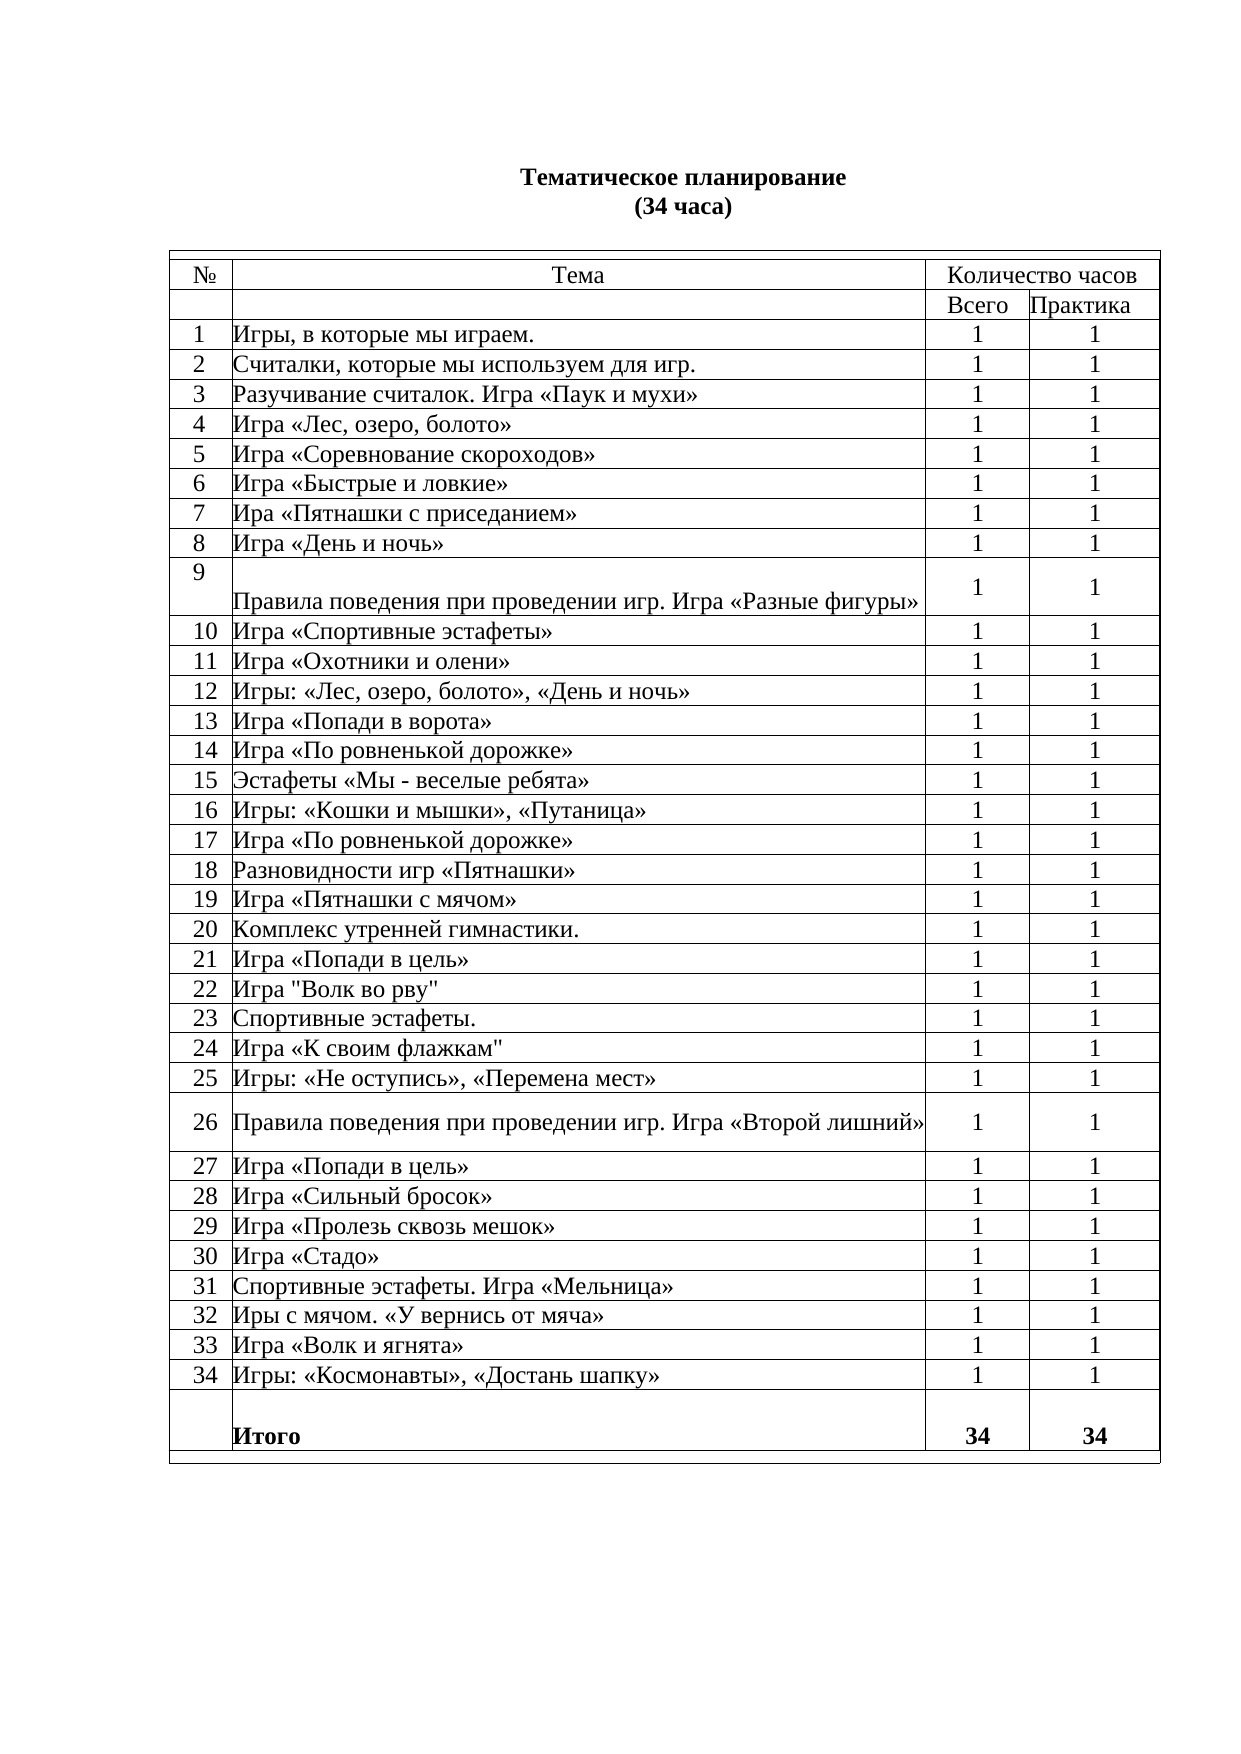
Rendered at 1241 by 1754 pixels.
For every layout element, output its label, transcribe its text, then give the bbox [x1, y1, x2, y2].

table_cell 1 [926, 616, 1029, 645]
table_cell 1 [926, 1152, 1029, 1180]
table_cell 4 [170, 409, 232, 438]
table_cell 1 [926, 1004, 1029, 1032]
table_cell 1 [1030, 1271, 1159, 1300]
table_cell 1 [926, 1330, 1029, 1359]
table_cell 1 [1030, 736, 1159, 764]
table_cell 15 [170, 765, 232, 794]
table_cell 13 [170, 706, 232, 735]
table_cell 30 [170, 1241, 232, 1270]
table_cell Игра «Пятнашки с мячом» [233, 885, 925, 913]
table_cell 1 [926, 646, 1029, 675]
table_cell 1 [926, 974, 1029, 1003]
table_cell Практика [1030, 290, 1159, 319]
table_cell [170, 1390, 232, 1450]
table_cell 1 [926, 439, 1029, 468]
table_cell Игра «Охотники и олени» [233, 646, 925, 675]
table_header № [170, 260, 232, 289]
table_cell 1 [1030, 765, 1159, 794]
table_cell 1 [1030, 469, 1159, 497]
table_cell 1 [1030, 885, 1159, 913]
table_header Тема [233, 260, 925, 289]
table_cell 26 [170, 1093, 232, 1151]
table_cell 1 [1030, 1033, 1159, 1062]
table_cell 29 [170, 1211, 232, 1240]
table_cell 6 [170, 469, 232, 497]
table_cell 21 [170, 944, 232, 973]
table_cell Игры: «Космонавты», «Достань шапку» [233, 1360, 925, 1389]
table_cell 1 [926, 529, 1029, 557]
table_cell 22 [170, 974, 232, 1003]
table_cell Игра «Попади в цель» [233, 944, 925, 973]
table_cell 1 [926, 736, 1029, 764]
table_cell 16 [170, 795, 232, 824]
table_cell 1 [926, 380, 1029, 408]
table_cell 1 [1030, 1330, 1159, 1359]
table_cell 1 [1030, 1152, 1159, 1180]
table_cell 1 [1030, 646, 1159, 675]
table_cell 1 [926, 558, 1029, 615]
table_cell 1 [1030, 1093, 1159, 1151]
table_cell Итого [233, 1390, 925, 1450]
table_cell 1 [1030, 439, 1159, 468]
table_cell 1 [926, 676, 1029, 705]
table_cell 1 [1030, 380, 1159, 408]
table_cell 1 [1030, 529, 1159, 557]
table_cell 1 [1030, 914, 1159, 943]
table_cell 1 [1030, 825, 1159, 854]
table_cell 1 [1030, 795, 1159, 824]
table_header Количество часов [926, 260, 1159, 289]
table_cell Комплекс утренней гимнастики. [233, 914, 925, 943]
text Тематическое планирование (34 часа) [215, 162, 1152, 220]
table_cell 7 [170, 499, 232, 527]
table_cell Иры с мячом. «У вернись от мяча» [233, 1301, 925, 1329]
table_cell Игра «Волк и ягнята» [233, 1330, 925, 1359]
table_cell 27 [170, 1152, 232, 1180]
table_cell 1 [926, 1360, 1029, 1389]
table_cell 1 [926, 885, 1029, 913]
table_cell 12 [170, 676, 232, 705]
table_cell 1 [1030, 320, 1159, 348]
table_cell Спортивные эстафеты. [233, 1004, 925, 1032]
table_cell 20 [170, 914, 232, 943]
table_cell Игра «Стадо» [233, 1241, 925, 1270]
table_cell 24 [170, 1033, 232, 1062]
table_cell 14 [170, 736, 232, 764]
table_cell 1 [1030, 1063, 1159, 1092]
table_cell 1 [926, 409, 1029, 438]
table_cell 1 [926, 320, 1029, 348]
table_cell 1 [1030, 1211, 1159, 1240]
table_cell Игры: «Лес, озеро, болото», «День и ночь» [233, 676, 925, 705]
table_cell 1 [926, 944, 1029, 973]
table_cell 10 [170, 616, 232, 645]
table_cell 1 [1030, 944, 1159, 973]
table_cell Игра «Попади в цель» [233, 1152, 925, 1180]
table_cell 1 [926, 825, 1029, 854]
table_cell Игра «День и ночь» [233, 529, 925, 557]
table_cell 17 [170, 825, 232, 854]
table_cell Игра «Соревнование скороходов» [233, 439, 925, 468]
table_cell 1 [926, 1181, 1029, 1210]
table_cell 1 [926, 1271, 1029, 1300]
table_cell Правила поведения при проведении игр. Игра «Второй лишний» [233, 1093, 925, 1151]
table_cell 1 [926, 914, 1029, 943]
table_cell Игры: «Кошки и мышки», «Путаница» [233, 795, 925, 824]
table_cell 33 [170, 1330, 232, 1359]
table_cell Всего [926, 290, 1029, 319]
table_cell 9 [170, 558, 232, 615]
table_cell 18 [170, 855, 232, 884]
table_cell Игра «По ровненькой дорожке» [233, 736, 925, 764]
table_cell Игра «Сильный бросок» [233, 1181, 925, 1210]
table_cell Разновидности игр «Пятнашки» [233, 855, 925, 884]
table_cell 1 [1030, 499, 1159, 527]
table_cell 1 [1030, 1004, 1159, 1032]
table_cell 34 [1030, 1390, 1159, 1450]
table_cell 1 [1030, 350, 1159, 378]
table_cell 11 [170, 646, 232, 675]
table_cell 34 [926, 1390, 1029, 1450]
table_cell 1 [926, 795, 1029, 824]
table_cell 1 [926, 1301, 1029, 1329]
table_cell 1 [1030, 855, 1159, 884]
table_cell 3 [170, 380, 232, 408]
table_cell 1 [1030, 676, 1159, 705]
table_cell 8 [170, 529, 232, 557]
table_cell Считалки, которые мы используем для игр. [233, 350, 925, 378]
table_cell 1 [1030, 558, 1159, 615]
table_cell 1 [1030, 1360, 1159, 1389]
table_cell 1 [926, 1211, 1029, 1240]
table_cell Игра «По ровненькой дорожке» [233, 825, 925, 854]
table_cell 1 [1030, 409, 1159, 438]
table_cell 25 [170, 1063, 232, 1092]
table_cell Игра «Пролезь сквозь мешок» [233, 1211, 925, 1240]
table_cell Игра «Попади в ворота» [233, 706, 925, 735]
table_cell 1 [1030, 974, 1159, 1003]
table_cell Игра «Быстрые и ловкие» [233, 469, 925, 497]
table_cell Разучивание считалок. Игра «Паук и мухи» [233, 380, 925, 408]
table_cell 5 [170, 439, 232, 468]
table_cell 1 [926, 499, 1029, 527]
table_cell 1 [1030, 1301, 1159, 1329]
table_cell 1 [1030, 1241, 1159, 1270]
table_cell 1 [926, 1093, 1029, 1151]
table_cell 1 [926, 855, 1029, 884]
table_cell 31 [170, 1271, 232, 1300]
table_cell 1 [926, 350, 1029, 378]
table_cell 1 [170, 320, 232, 348]
table_cell Эстафеты «Мы - веселые ребята» [233, 765, 925, 794]
table_cell Игра «К своим флажкам" [233, 1033, 925, 1062]
table_cell 23 [170, 1004, 232, 1032]
table_cell 1 [926, 706, 1029, 735]
table_cell 32 [170, 1301, 232, 1329]
table_cell 1 [926, 469, 1029, 497]
table_cell [170, 290, 232, 319]
table_cell 19 [170, 885, 232, 913]
table_cell 1 [926, 1241, 1029, 1270]
table_cell 1 [926, 1033, 1029, 1062]
table_cell [233, 290, 925, 319]
table_cell Игры: «Не оступись», «Перемена мест» [233, 1063, 925, 1092]
table_cell 1 [1030, 1181, 1159, 1210]
table_cell Игра «Спортивные эстафеты» [233, 616, 925, 645]
table_cell Ира «Пятнашки с приседанием» [233, 499, 925, 527]
table_cell Игра «Лес, озеро, болото» [233, 409, 925, 438]
table_cell 1 [1030, 706, 1159, 735]
table_cell 1 [926, 765, 1029, 794]
table_cell 1 [1030, 616, 1159, 645]
table_cell 1 [926, 1063, 1029, 1092]
table_cell 34 [170, 1360, 232, 1389]
table_cell Правила поведения при проведении игр. Игра «Разные фигуры» [233, 558, 925, 615]
table_cell Спортивные эстафеты. Игра «Мельница» [233, 1271, 925, 1300]
table_cell Игра "Волк во рву" [233, 974, 925, 1003]
table_cell 28 [170, 1181, 232, 1210]
table_cell Игры, в которые мы играем. [233, 320, 925, 348]
table_cell 2 [170, 350, 232, 378]
